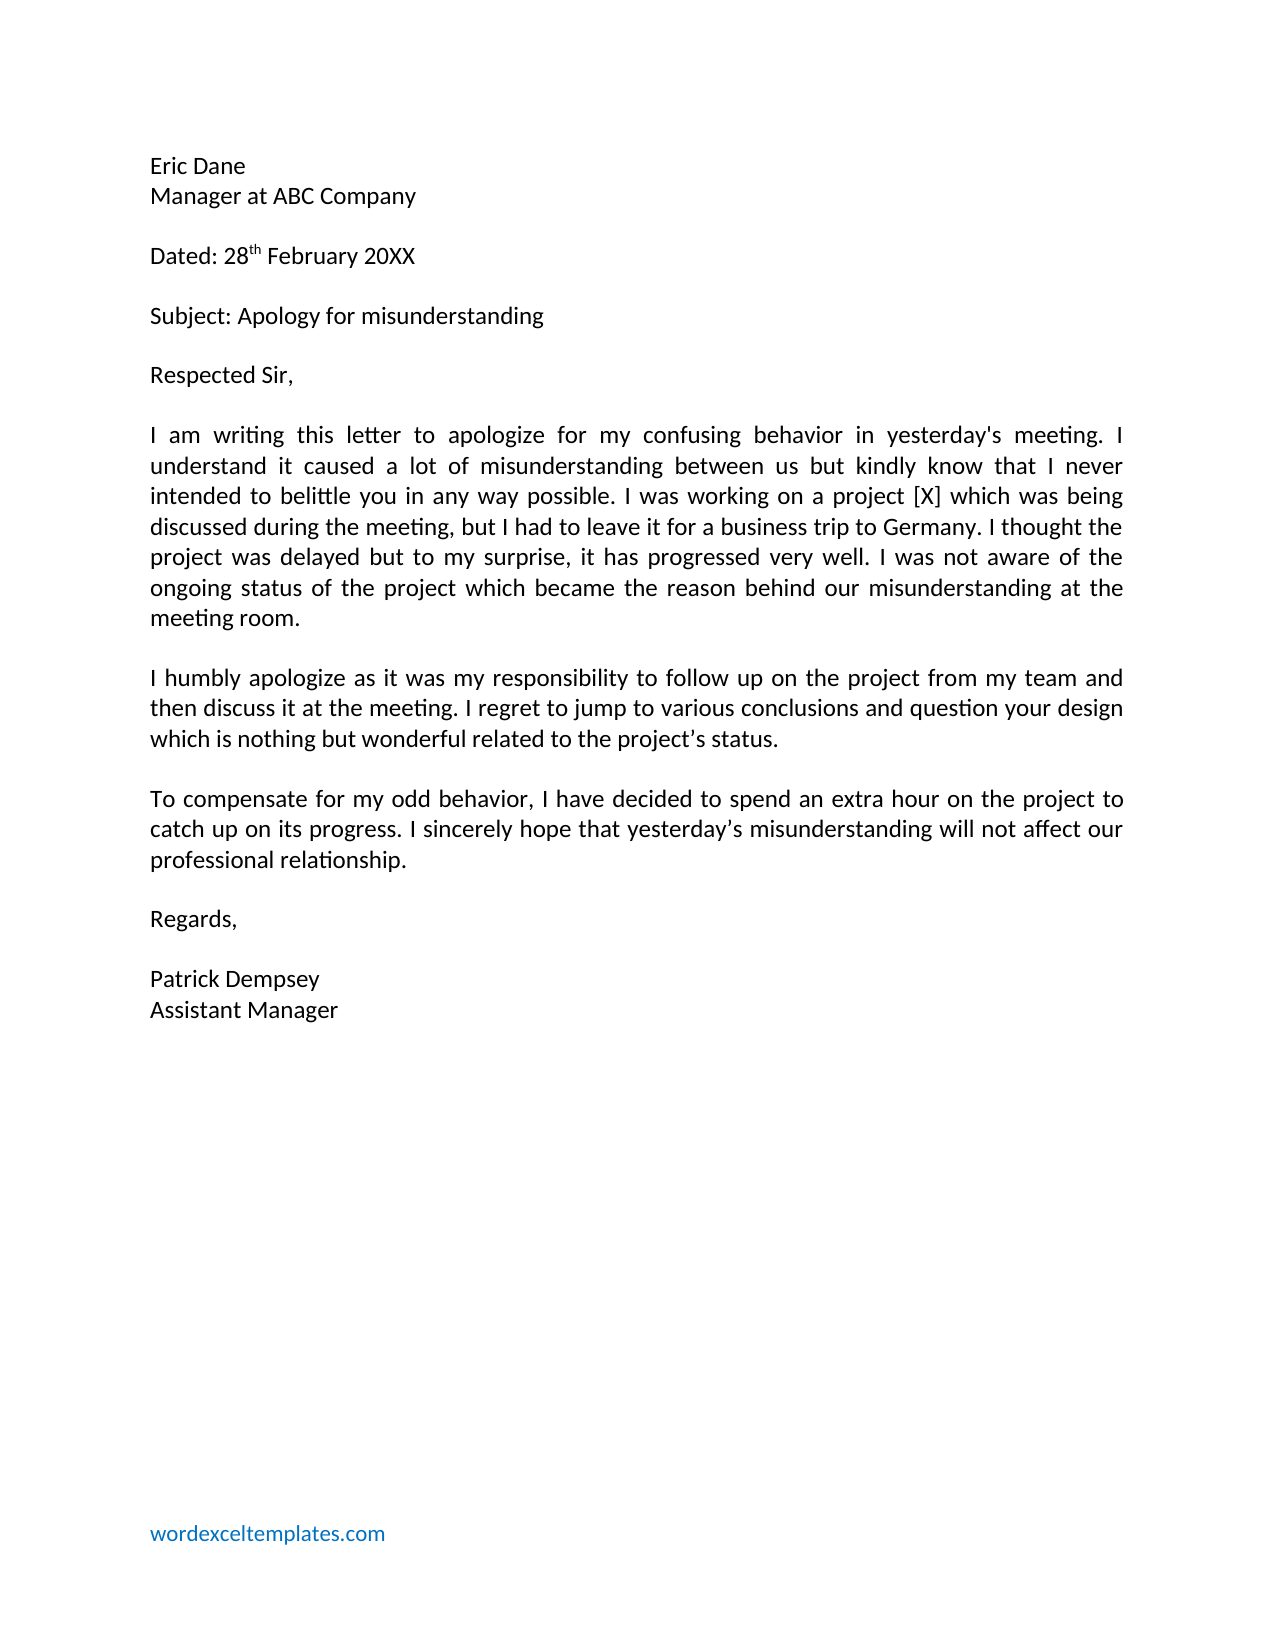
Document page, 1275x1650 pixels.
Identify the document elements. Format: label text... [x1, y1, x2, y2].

text Subject: Apology for misunderstanding [150, 300, 1125, 330]
text Patrick Dempsey Assistant Manager [150, 963, 1125, 1024]
text I humbly apologize as it was my responsibility to follow up on the project from my team and then discuss it at the meeting. I regret to jump to various conclusions and question your design which is nothing but wonderful related to the project’s status. [150, 662, 1125, 754]
text I am writing this letter to apologize for my confusing behavior in yesterday's meeting. I understand it caused a lot of misunderstanding between us but kindly know that I never intended to belittle you in any way possible. I was working on a project [X] which was being discussed during the meeting, but I had to leave it for a business trip to Germany. I thought the project was delayed but to my surprise, it has progressed very well. I was not aware of the ongoing status of the project which became the reason behind our misunderstanding at the meeting room. [150, 419, 1125, 633]
text Respected Sir, [150, 359, 1125, 390]
text Eric Dane Manager at ABC Company [150, 150, 1125, 211]
text Dated: 28th February 20XX [150, 240, 1125, 271]
text To compensate for my odd behavior, I have decided to spend an extra hour on the project to catch up on its progress. I sincerely hope that yesterday’s misunderstanding will not affect our professional relationship. [150, 783, 1125, 874]
text Regards, [150, 903, 1125, 934]
